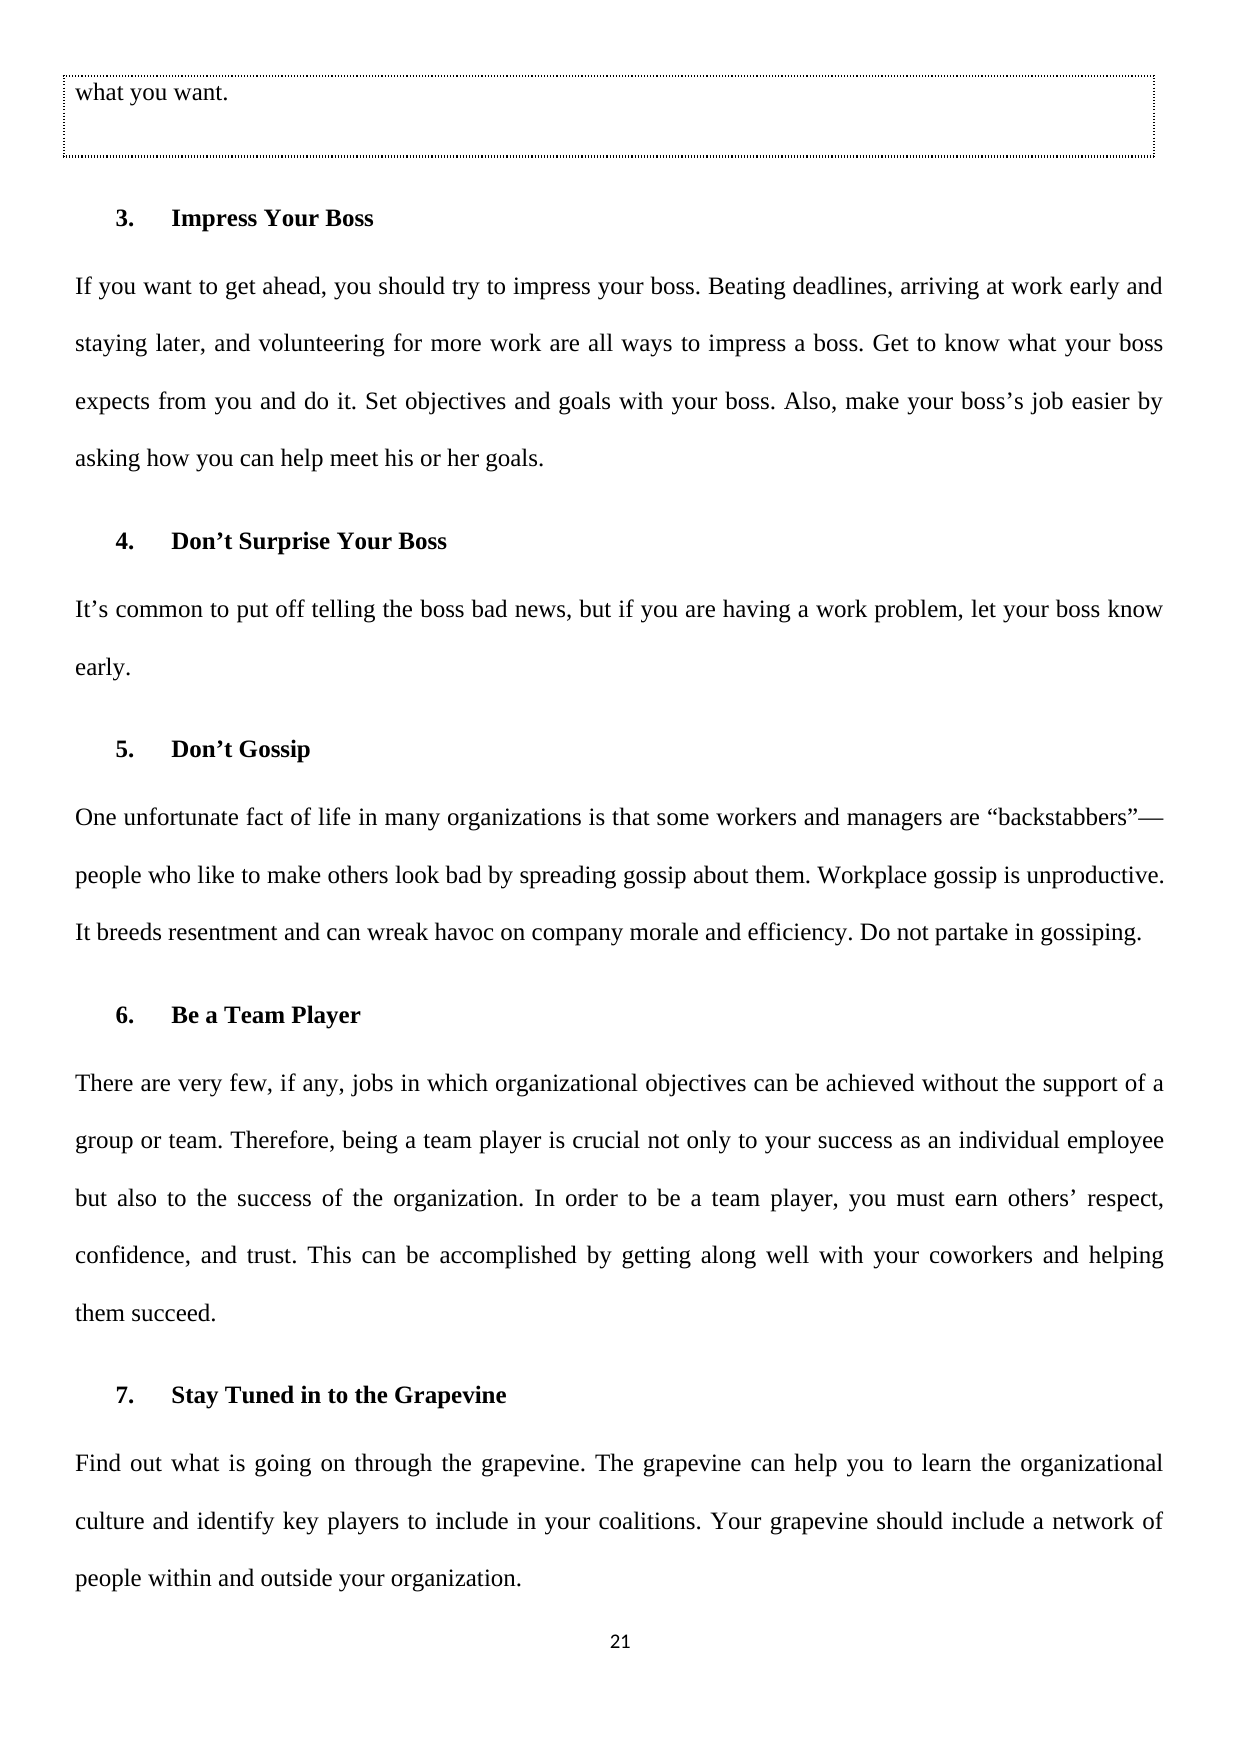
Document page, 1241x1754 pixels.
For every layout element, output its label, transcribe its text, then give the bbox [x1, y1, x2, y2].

text If you want to get ahead, you should try to impress your boss. Beating deadlines, arriving at work early and staying later, and volunteering for more work are all ways to impress a boss. Get to know what your boss expects from you and do it. Set objectives and goals with your boss. Also, make your boss’s job easier by asking how you can help meet his or her goals. [75, 271, 1165, 472]
text Don’t Gossip [134, 734, 1165, 763]
text Don’t Surprise Your Boss [134, 526, 1165, 555]
text It’s common to put off telling the boss bad news, but if you are having a work problem, let your boss know early. [75, 594, 1165, 680]
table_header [64, 75, 1154, 155]
text Be a Team Player [134, 1000, 1165, 1028]
text Impress Your Boss [134, 203, 1165, 232]
text One unfortunate fact of life in many organizations is that some workers and managers are “backstabbers”—people who like to make others look bad by spreading gossip about them. Workplace gossip is unproductive. It breeds resentment and can wreak havoc on company morale and efficiency. Do not partake in gossiping. [75, 802, 1165, 946]
text There are very few, if any, jobs in which organizational objectives can be achieved without the support of a group or team. Therefore, being a team player is crucial not only to your success as an individual employee but also to the success of the organization. In order to be a team player, you must earn others’ respect, confidence, and trust. This can be accomplished by getting along well with your coworkers and helping them succeed. [75, 1068, 1165, 1327]
text Find out what is going on through the grapevine. The grapevine can help you to learn the organizational culture and identify key players to include in your coalitions. Your grapevine should include a network of people within and outside your organization. [75, 1448, 1165, 1592]
text Stay Tuned in to the Grapevine [134, 1380, 1165, 1409]
